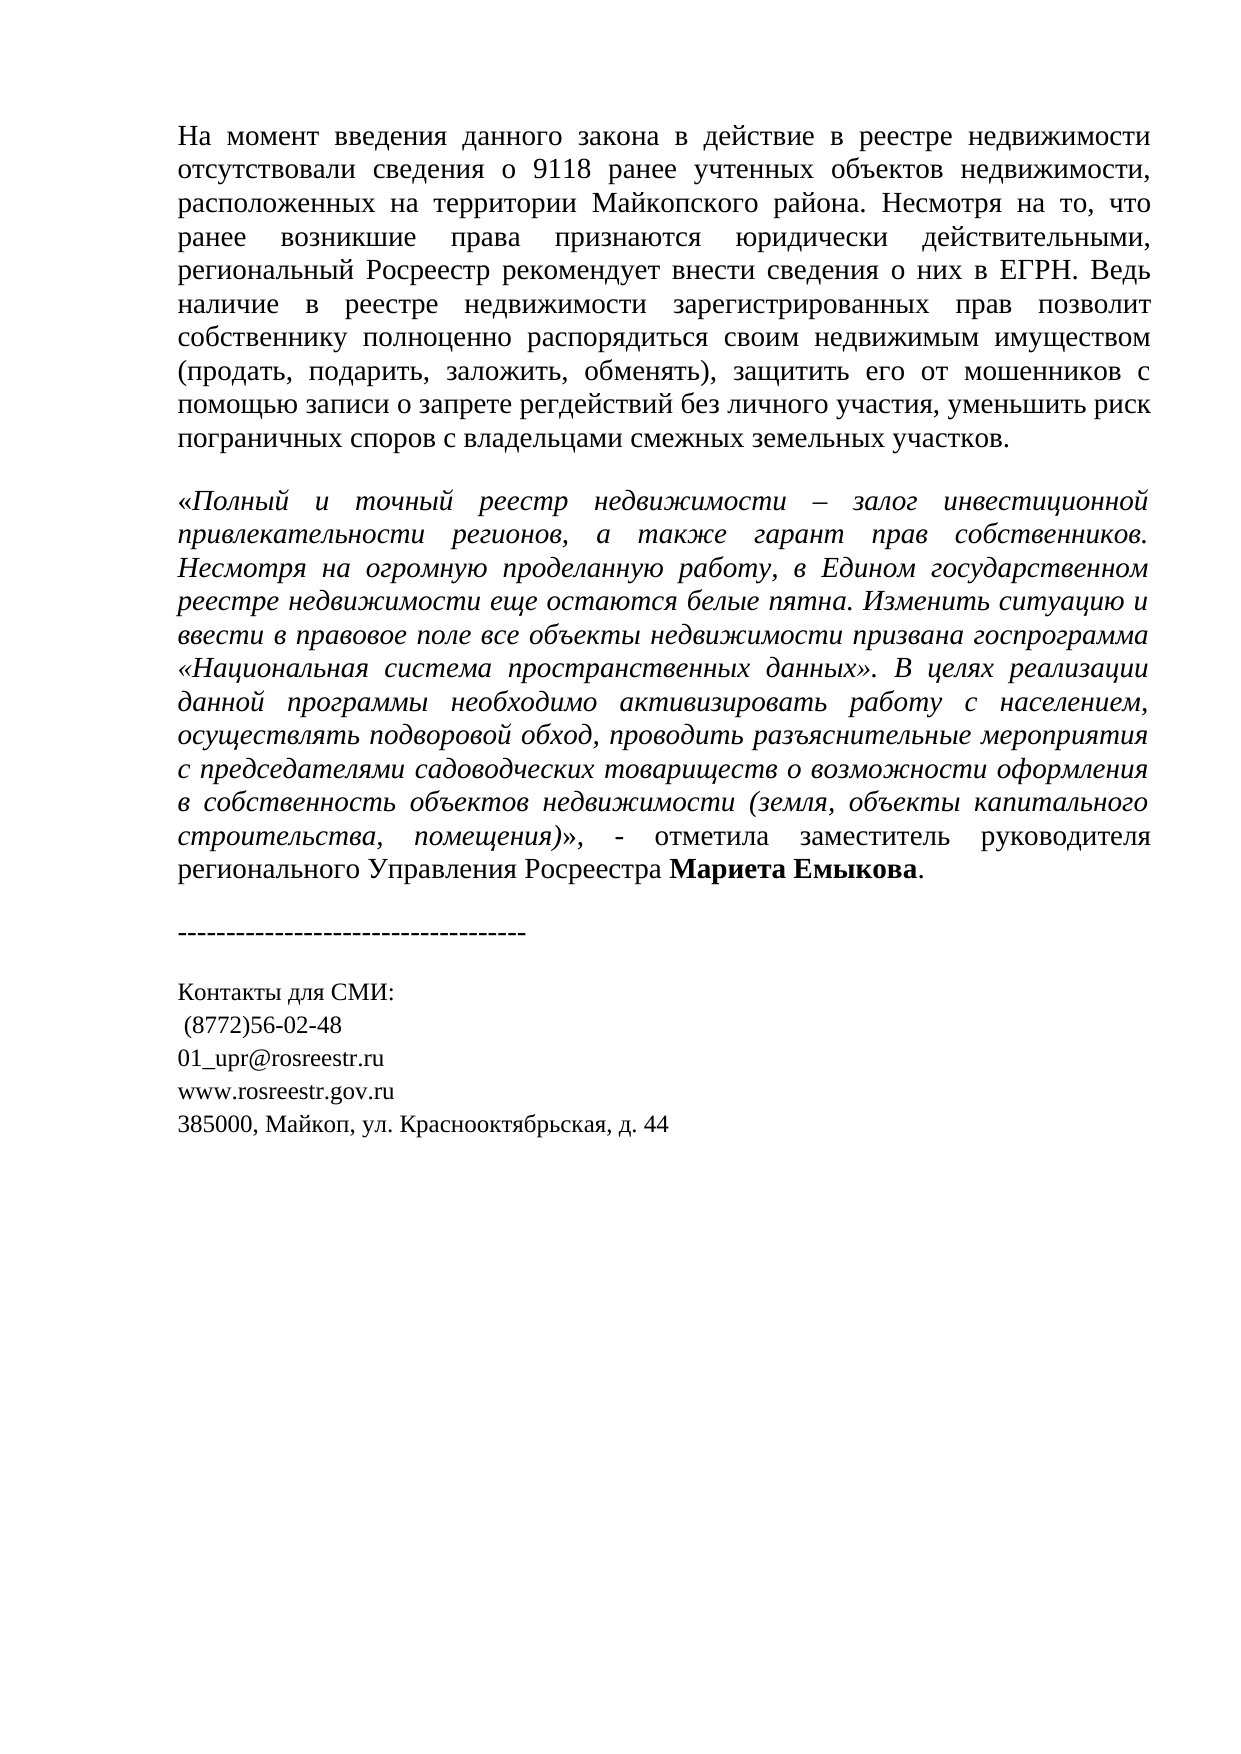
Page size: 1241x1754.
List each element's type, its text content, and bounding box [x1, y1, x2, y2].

text Контакты для СМИ: [177, 977, 1152, 1006]
text 385000, Майкоп, ул. Краснооктябрьская, д. 44 [177, 1109, 1152, 1138]
text (8772)56-02-48 [177, 1010, 1152, 1039]
text ------------------------------------ [177, 914, 1152, 948]
text На момент введения данного закона в действие в реестре недвижимости отсутствовали сведения о 9118 ранее учтенных объектов недвижимости, расположенных на территории Майкопского района. Несмотря на то, что ранее возникшие права признаются юридически действительными, региональный Росреестр рекомендует внести сведения о них в ЕГРН. Ведь наличие в реестре недвижимости зарегистрированных прав позволит собственнику полноценно распорядиться своим недвижимым имуществом (продать, подарить, заложить, обменять), защитить его от мошенников с помощью записи о запрете регдействий без личного участия, уменьшить риск пограничных споров с владельцами смежных земельных участков. [177, 118, 1152, 453]
text «Полный и точный реестр недвижимости – залог инвестиционной привлекательности регионов, а также гарант прав собственников. Несмотря на огромную проделанную работу, в Едином государственном реестре недвижимости еще остаются белые пятна. Изменить ситуацию и ввести в правовое поле все объекты недвижимости призвана госпрограмма «Национальная система пространственных данных». В целях реализации данной программы необходимо активизировать работу с населением, осуществлять подворовой обход, проводить разъяснительные мероприятия с председателями садоводческих товариществ о возможности оформления в собственность объектов недвижимости (земля, объекты капитального строительства, помещения)», - отметила заместитель руководителя регионального Управления Росреестра Мариета Емыкова. [177, 483, 1152, 885]
text 01_upr@rosreestr.ru [177, 1043, 1152, 1072]
text www.rosreestr.gov.ru [177, 1076, 1152, 1105]
